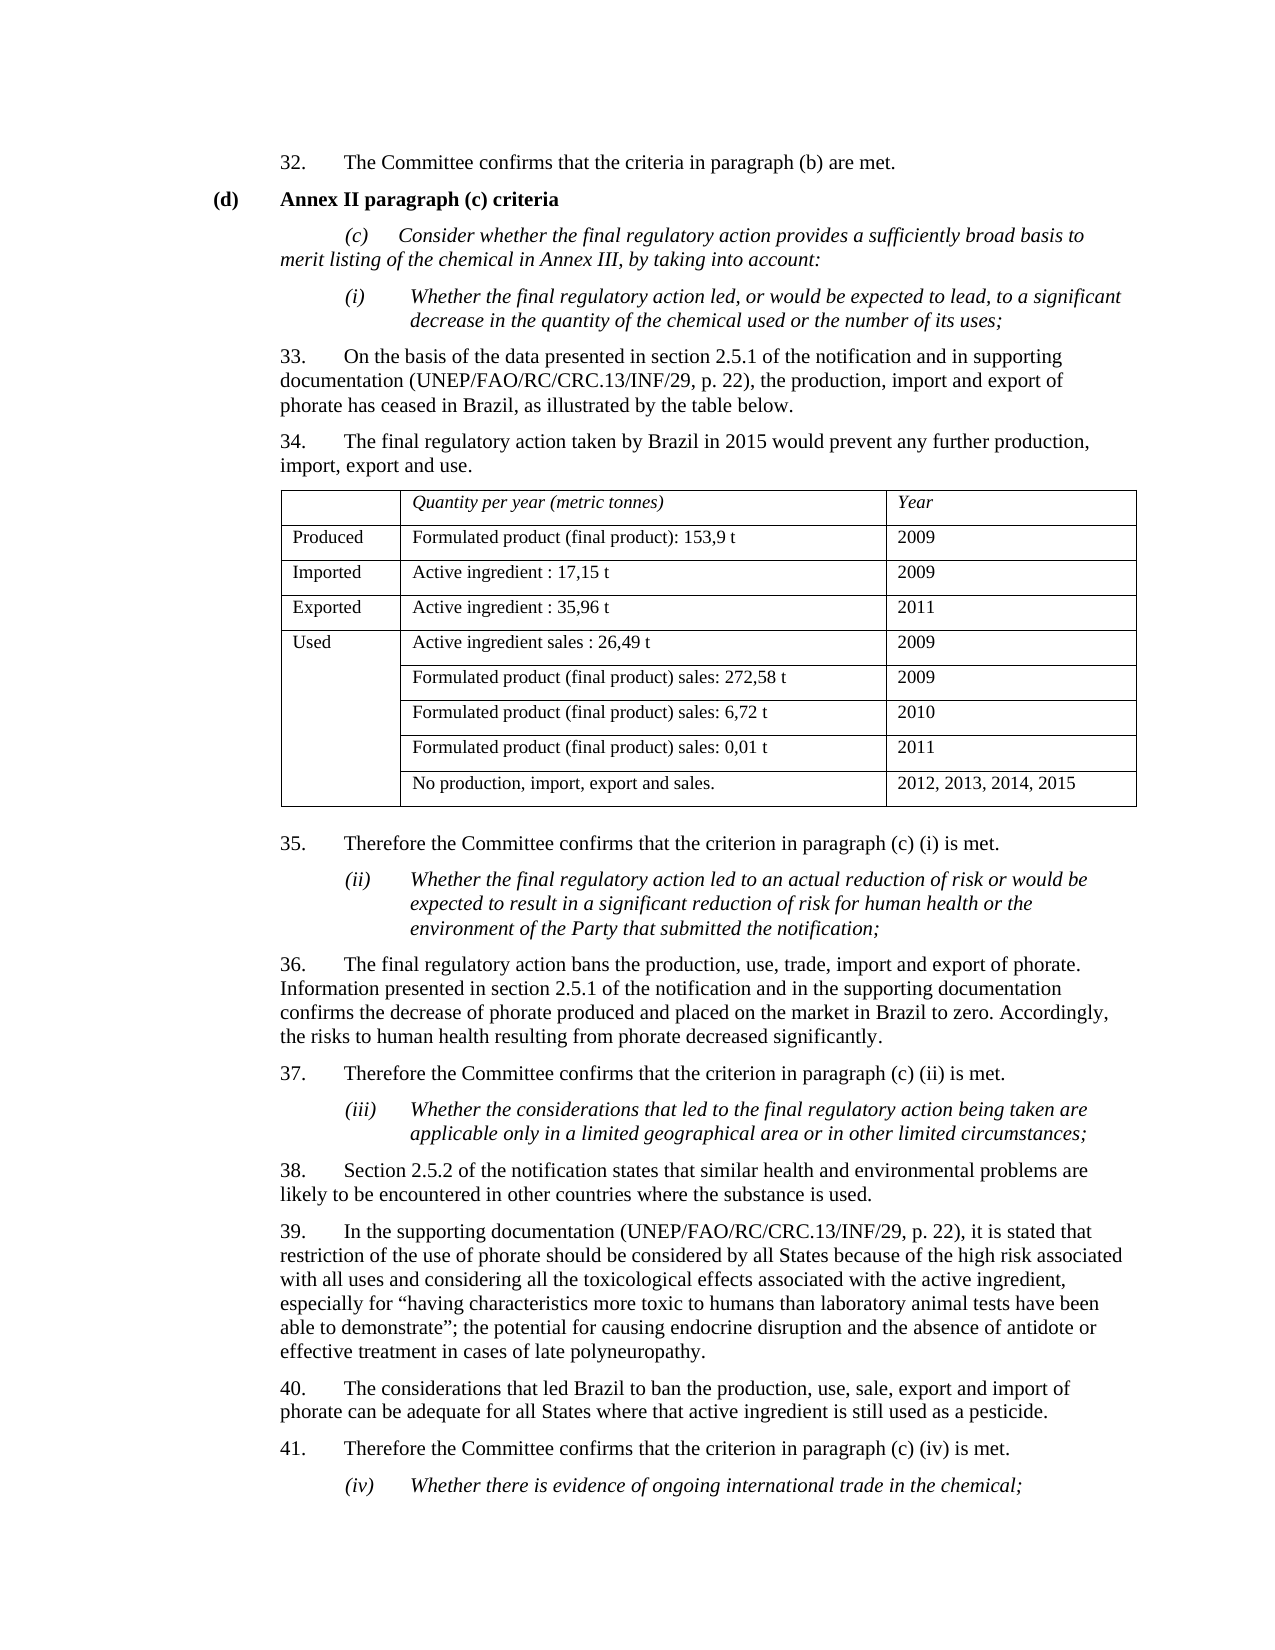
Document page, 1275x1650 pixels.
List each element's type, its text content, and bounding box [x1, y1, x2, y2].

text (iv) Whether there is evidence of ongoing international trade in the chemical; [345, 1473, 1125, 1497]
table_cell Formulated product (final product): 153,9 t [401, 526, 886, 560]
list The Committee confirms that the criteria in paragraph (b) are met. [280, 150, 1125, 174]
list Therefore the Committee confirms that the criterion in paragraph (c) (i) is met. [280, 831, 1125, 855]
list The final regulatory action bans the production, use, trade, import and export of phorate. Information presented in section 2.5.1 of the notification and in the supporting documentation confirms the decrease of phorate produced and placed on the market in Brazil to zero. Accordingly, the risks to human health resulting from phorate decreased significantly. [280, 952, 1125, 1048]
table_cell Imported [282, 561, 400, 595]
text (d) Annex II paragraph (c) criteria [150, 187, 1095, 211]
table_cell Active ingredient sales : 26,49 t [401, 631, 886, 665]
list On the basis of the data presented in section 2.5.1 of the notification and in supporting documentation (UNEP/FAO/RC/CRC.13/INF/29, p. 22), the production, import and export of phorate has ceased in Brazil, as illustrated by the table below. [280, 344, 1125, 417]
table_header Year [887, 491, 1136, 525]
table_cell Exported [282, 596, 400, 630]
text (ii) Whether the final regulatory action led to an actual reduction of risk or would be expected to result in a significant reduction of risk for human health or the environment of the Party that submitted the notification; [345, 867, 1125, 939]
table_cell Active ingredient : 17,15 t [401, 561, 886, 595]
table_cell 2010 [887, 701, 1136, 735]
table_cell 2009 [887, 666, 1136, 700]
text (c) Consider whether the final regulatory action provides a sufficiently broad basis to merit listing of the chemical in Annex III, by taking into account: [280, 223, 1125, 271]
table_cell 2011 [887, 736, 1136, 771]
list The considerations that led Brazil to ban the production, use, sale, export and import of phorate can be adequate for all States where that active ingredient is still used as a pesticide. [280, 1375, 1125, 1423]
table_header Quantity per year (metric tonnes) [401, 491, 886, 525]
table_cell 2011 [887, 596, 1136, 630]
table_cell Active ingredient : 35,96 t [401, 596, 886, 630]
list Section 2.5.2 of the notification states that similar health and environmental problems are likely to be encountered in other countries where the substance is used. [280, 1158, 1125, 1206]
table_cell No production, import, export and sales. [401, 772, 886, 806]
table_cell Produced [282, 526, 400, 560]
table_cell Formulated product (final product) sales: 6,72 t [401, 701, 886, 735]
text (iii) Whether the considerations that led to the final regulatory action being taken are applicable only in a limited geographical area or in other limited circumstances; [345, 1097, 1125, 1145]
table_cell 2012, 2013, 2014, 2015 [887, 772, 1136, 806]
list In the supporting documentation (UNEP/FAO/RC/CRC.13/INF/29, p. 22), it is stated that restriction of the use of phorate should be considered by all States because of the high risk associated with all uses and considering all the toxicological effects associated with the active ingredient, especially for “having characteristics more toxic to humans than laboratory animal tests have been able to demonstrate”; the potential for causing endocrine disruption and the absence of antidote or effective treatment in cases of late polyneuropathy. [280, 1218, 1125, 1363]
text (i) Whether the final regulatory action led, or would be expected to lead, to a significant decrease in the quantity of the chemical used or the number of its uses; [345, 284, 1125, 332]
table_cell 2009 [887, 631, 1136, 665]
table_header [282, 491, 400, 525]
list The final regulatory action taken by Brazil in 2015 would prevent any further production, import, export and use. [280, 429, 1125, 477]
table_cell Formulated product (final product) sales: 272,58 t [401, 666, 886, 700]
table_cell 2009 [887, 561, 1136, 595]
list Therefore the Committee confirms that the criterion in paragraph (c) (iv) is met. [280, 1436, 1125, 1460]
list Therefore the Committee confirms that the criterion in paragraph (c) (ii) is met. [280, 1061, 1125, 1085]
table_cell Used [282, 631, 400, 806]
table_cell 2009 [887, 526, 1136, 560]
table_cell Formulated product (final product) sales: 0,01 t [401, 736, 886, 771]
